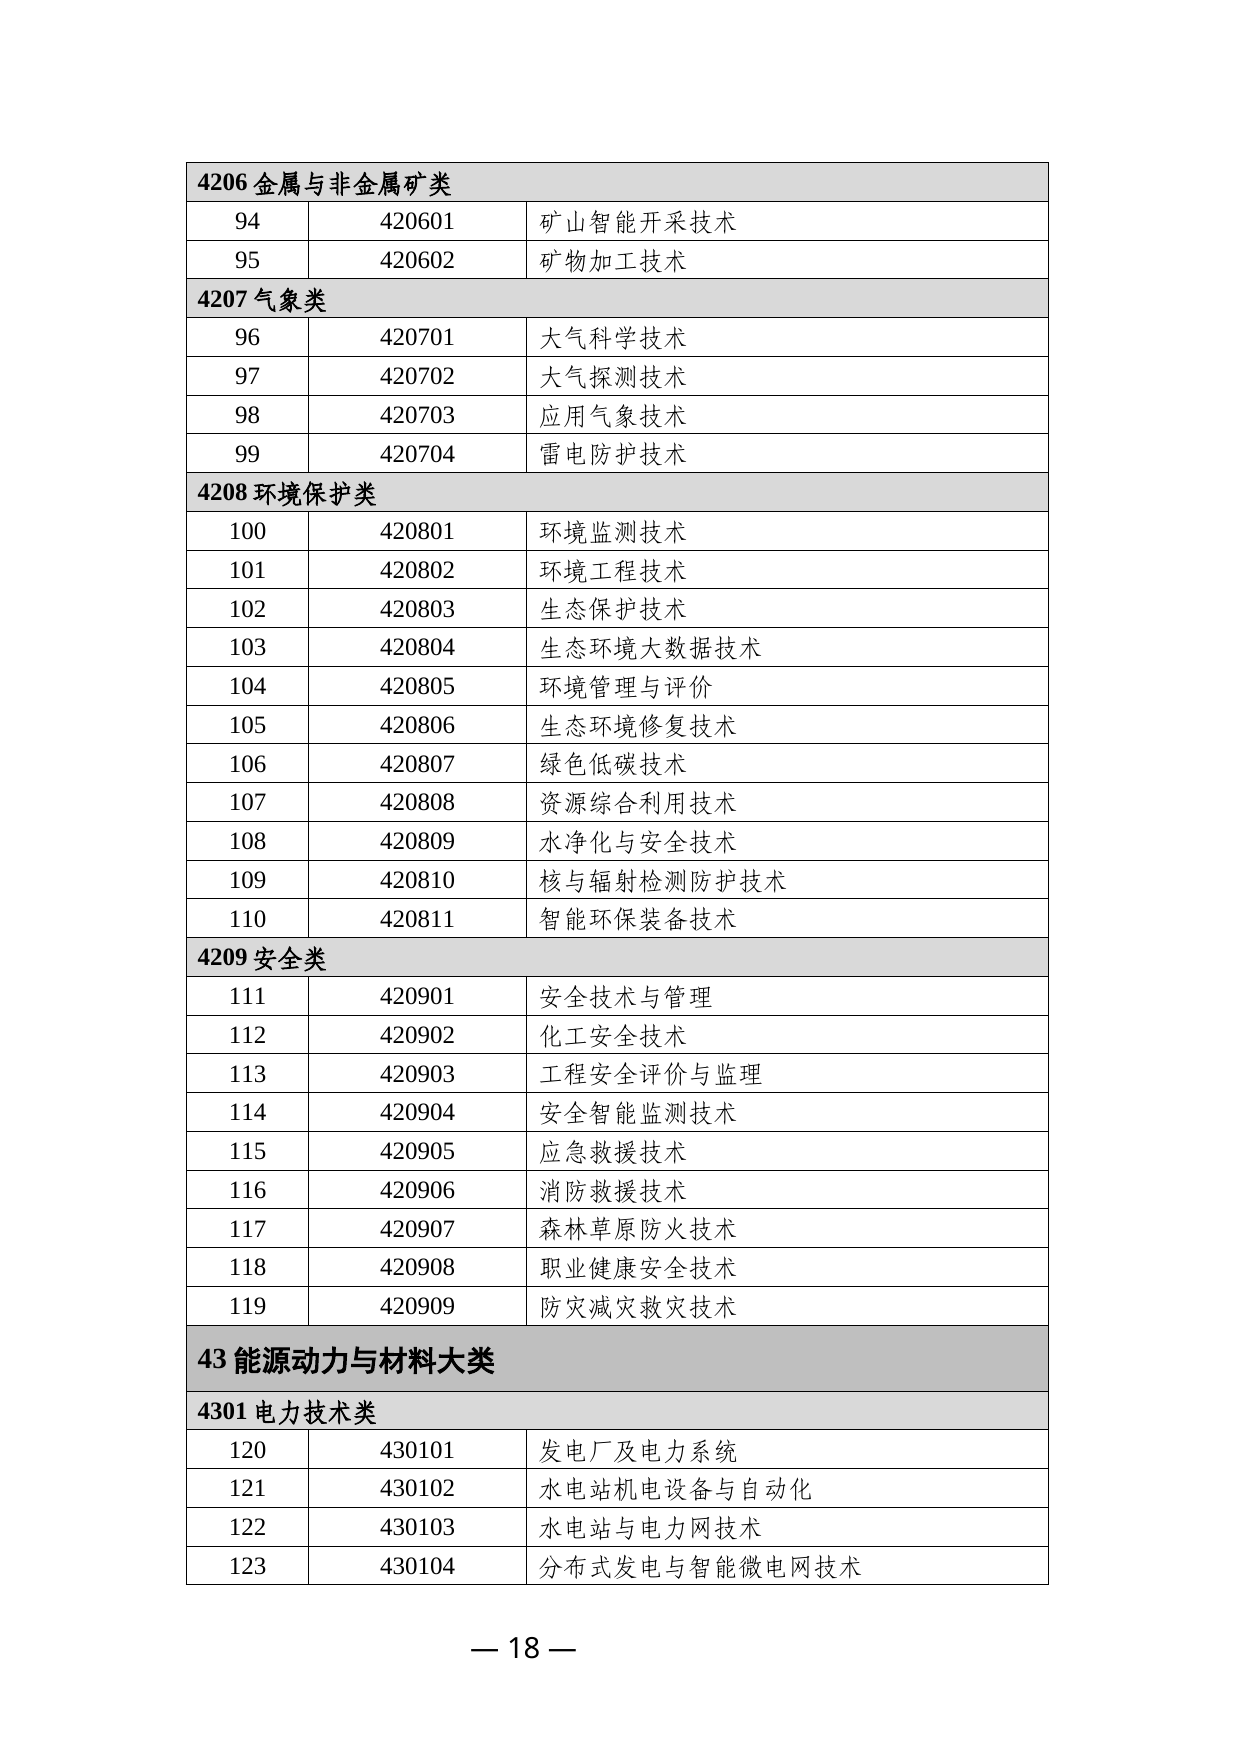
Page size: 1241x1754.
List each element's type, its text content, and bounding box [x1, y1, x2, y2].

table_cell 消防救援技术 [527, 1171, 1048, 1208]
table_cell 水电站与电力网技术 [527, 1508, 1048, 1546]
table_cell 430104 [309, 1547, 526, 1584]
table_cell 生态保护技术 [527, 589, 1048, 627]
table_cell 99 [187, 434, 308, 472]
table_cell 化工安全技术 [527, 1016, 1048, 1053]
table_cell 103 [187, 628, 308, 666]
table_cell 420601 [309, 202, 526, 239]
table_cell 4208环境保护类 [187, 473, 1048, 511]
table_cell 雷电防护技术 [527, 434, 1048, 472]
table_cell 420703 [309, 396, 526, 433]
table_cell 环境监测技术 [527, 512, 1048, 549]
table_cell 110 [187, 899, 308, 937]
table_cell 118 [187, 1248, 308, 1286]
table_cell 420907 [309, 1209, 526, 1247]
table_cell 工程安全评价与监理 [527, 1054, 1048, 1092]
table_cell 4301电力技术类 [187, 1392, 1048, 1429]
table_cell 43能源动力与材料大类 [187, 1326, 1048, 1391]
table_cell 资源综合利用技术 [527, 783, 1048, 821]
table_cell 105 [187, 706, 308, 743]
table_cell 矿山智能开采技术 [527, 202, 1048, 239]
table_cell 96 [187, 318, 308, 356]
table_cell 420810 [309, 861, 526, 898]
table_cell 112 [187, 1016, 308, 1053]
table_cell 420909 [309, 1287, 526, 1324]
table_cell 应急救援技术 [527, 1132, 1048, 1169]
table_cell 应用气象技术 [527, 396, 1048, 433]
table_cell 420807 [309, 744, 526, 782]
table_cell 108 [187, 822, 308, 859]
table_cell 116 [187, 1171, 308, 1208]
table_cell 420806 [309, 706, 526, 743]
table_cell 109 [187, 861, 308, 898]
table_cell 职业健康安全技术 [527, 1248, 1048, 1286]
table_cell 420701 [309, 318, 526, 356]
table_cell 102 [187, 589, 308, 627]
table_cell 420802 [309, 551, 526, 588]
table_cell 420602 [309, 241, 526, 278]
table_cell 4209安全类 [187, 938, 1048, 976]
table_cell 430102 [309, 1469, 526, 1507]
table_cell 420804 [309, 628, 526, 666]
table_cell 101 [187, 551, 308, 588]
table_cell 94 [187, 202, 308, 239]
table_cell 安全智能监测技术 [527, 1093, 1048, 1131]
table_cell 420809 [309, 822, 526, 859]
table_cell 98 [187, 396, 308, 433]
table_cell 420903 [309, 1054, 526, 1092]
table_cell 111 [187, 977, 308, 1014]
table_cell 121 [187, 1469, 308, 1507]
table_cell 分布式发电与智能微电网技术 [527, 1547, 1048, 1584]
table_cell 430103 [309, 1508, 526, 1546]
table_cell 防灾减灾救灾技术 [527, 1287, 1048, 1324]
table_cell 100 [187, 512, 308, 549]
table_cell 420904 [309, 1093, 526, 1131]
table_cell 113 [187, 1054, 308, 1092]
table_cell 420801 [309, 512, 526, 549]
table_cell 绿色低碳技术 [527, 744, 1048, 782]
table_cell 107 [187, 783, 308, 821]
table_cell 发电厂及电力系统 [527, 1430, 1048, 1468]
table_cell 420702 [309, 357, 526, 394]
table_cell 大气科学技术 [527, 318, 1048, 356]
table_cell 水电站机电设备与自动化 [527, 1469, 1048, 1507]
table_cell 120 [187, 1430, 308, 1468]
table_cell 4206金属与非金属矿类 [187, 163, 1048, 201]
table_cell 104 [187, 667, 308, 704]
table_cell 430101 [309, 1430, 526, 1468]
table_cell 环境工程技术 [527, 551, 1048, 588]
table_cell 生态环境修复技术 [527, 706, 1048, 743]
table_cell 环境管理与评价 [527, 667, 1048, 704]
table_cell 安全技术与管理 [527, 977, 1048, 1014]
table_cell 97 [187, 357, 308, 394]
table_cell 106 [187, 744, 308, 782]
table_cell 95 [187, 241, 308, 278]
table_cell 420908 [309, 1248, 526, 1286]
table_cell 119 [187, 1287, 308, 1324]
table_cell 生态环境大数据技术 [527, 628, 1048, 666]
table_cell 大气探测技术 [527, 357, 1048, 394]
table_cell 420905 [309, 1132, 526, 1169]
table_cell 420902 [309, 1016, 526, 1053]
table_cell 智能环保装备技术 [527, 899, 1048, 937]
table_cell 420808 [309, 783, 526, 821]
table_cell 123 [187, 1547, 308, 1584]
table_cell 水净化与安全技术 [527, 822, 1048, 859]
table_cell 117 [187, 1209, 308, 1247]
table_cell 420803 [309, 589, 526, 627]
table_cell 122 [187, 1508, 308, 1546]
table_cell 420805 [309, 667, 526, 704]
table_cell 420704 [309, 434, 526, 472]
table_cell 420906 [309, 1171, 526, 1208]
table_cell 420901 [309, 977, 526, 1014]
table_cell 115 [187, 1132, 308, 1169]
table_cell 森林草原防火技术 [527, 1209, 1048, 1247]
table_cell 420811 [309, 899, 526, 937]
table_cell 4207气象类 [187, 279, 1048, 317]
table_cell 核与辐射检测防护技术 [527, 861, 1048, 898]
table_cell 114 [187, 1093, 308, 1131]
table_cell 矿物加工技术 [527, 241, 1048, 278]
